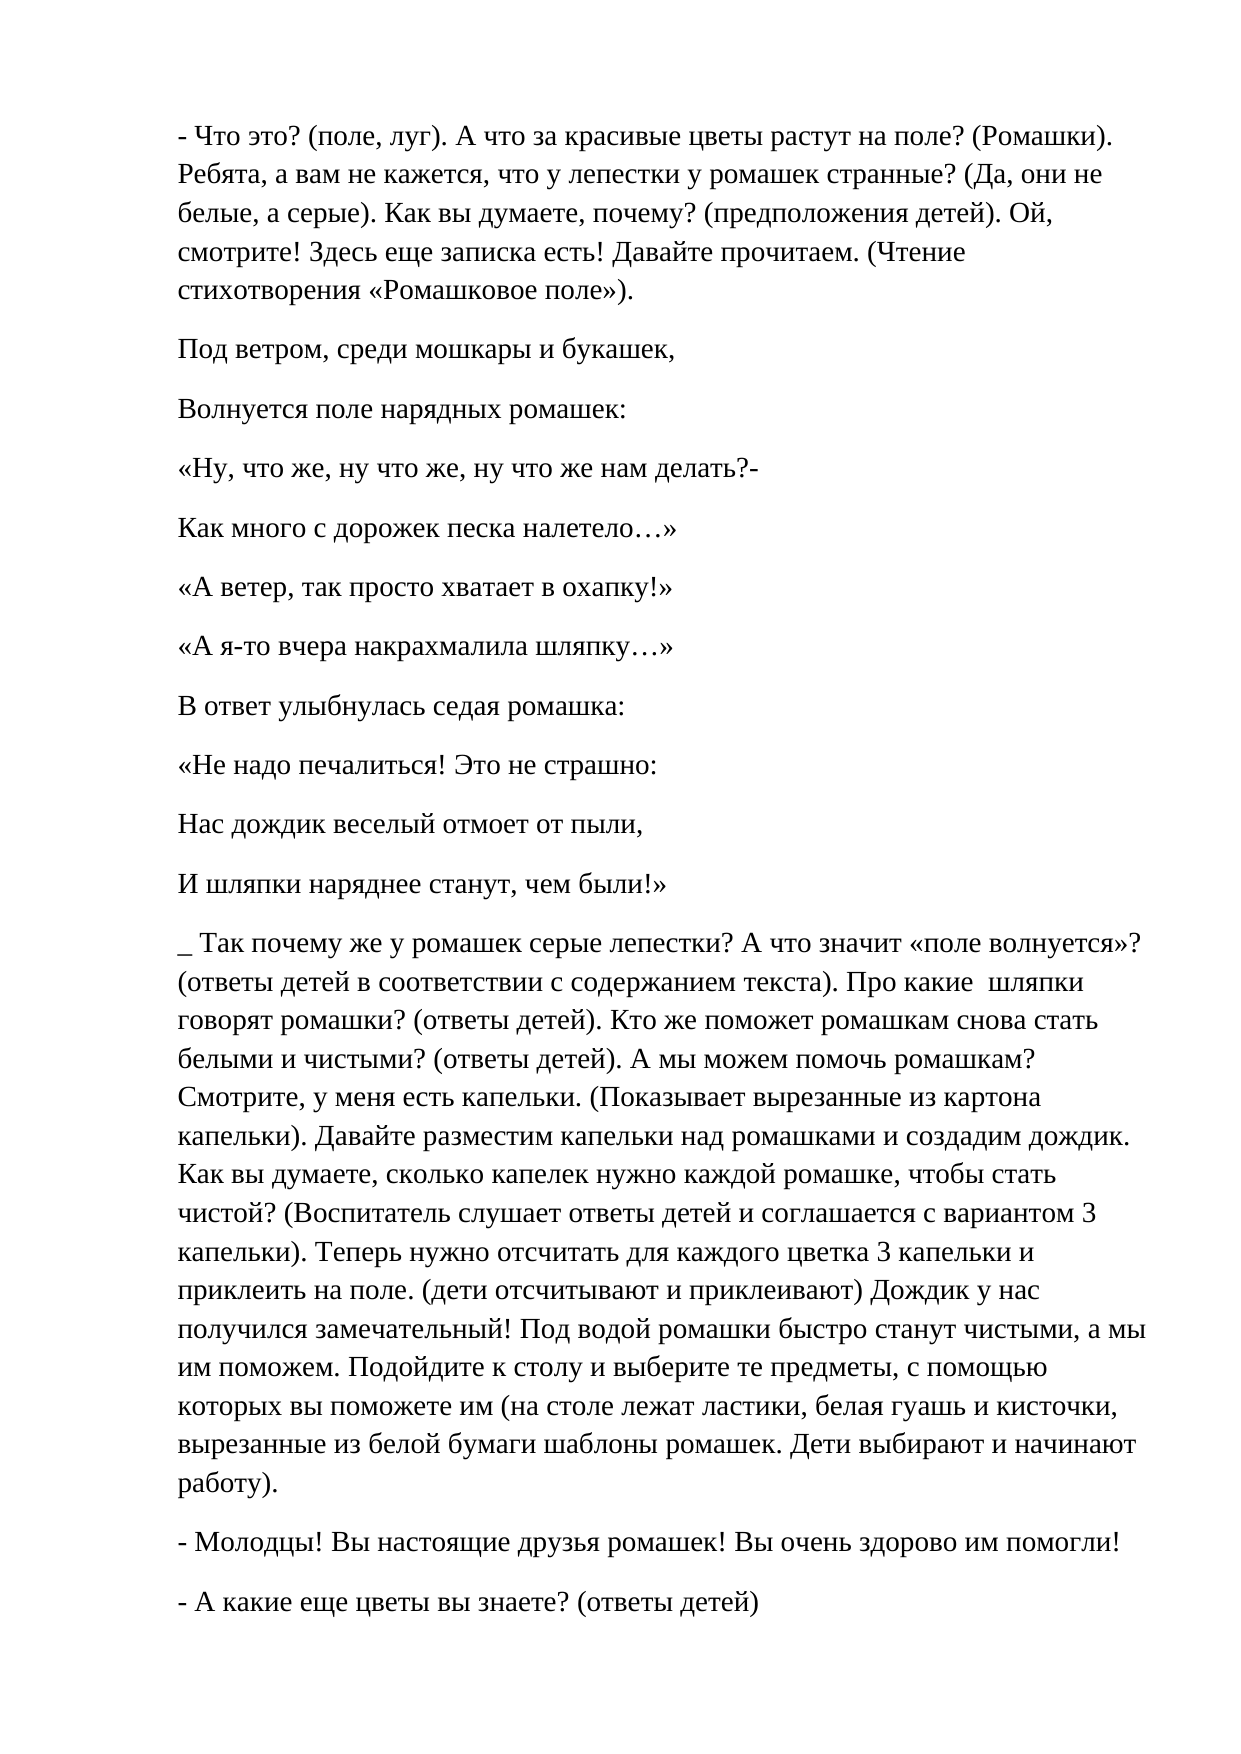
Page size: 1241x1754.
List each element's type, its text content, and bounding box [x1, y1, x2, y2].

text «Не надо печалиться! Это не страшно: [177, 747, 1152, 781]
text - А какие еще цветы вы знаете? (ответы детей) [177, 1584, 1152, 1617]
text _ Так почему же у ромашек серые лепестки? А что значит «поле волнуется»? (ответы детей в соответствии с содержанием текста). Про какие шляпки говорят ромашки? (ответы детей). Кто же поможет ромашкам снова стать белыми и чистыми? (ответы детей). А мы можем помочь ромашкам? Смотрите, у меня есть капельки. (Показывает вырезанные из картона капельки). Давайте разместим капельки над ромашками и создадим дождик. Как вы думаете, сколько капелек нужно каждой ромашке, чтобы стать чистой? (Воспитатель слушает ответы детей и соглашается с вариантом 3 капельки). Теперь нужно отсчитать для каждого цветка 3 капельки и приклеить на поле. (дети отсчитывают и приклеивают) Дождик у нас получился замечательный! Под водой ромашки быстро станут чистыми, а мы им поможем. Подойдите к столу и выберите те предметы, с помощью которых вы поможете им (на столе лежат ластики, белая гуашь и кисточки, вырезанные из белой бумаги шаблоны ромашек. Дети выбирают и начинают работу). [177, 925, 1152, 1498]
text В ответ улыбнулась седая ромашка: [177, 688, 1152, 721]
text - Молодцы! Вы настоящие друзья ромашек! Вы очень здорово им помогли! [177, 1524, 1152, 1558]
text И шляпки наряднее станут, чем были!» [177, 866, 1152, 899]
text «А ветер, так просто хватает в охапку!» [177, 569, 1152, 603]
text Под ветром, среди мошкары и букашек, [177, 332, 1152, 365]
text Как много с дорожек песка налетело…» [177, 510, 1152, 543]
text Волнуется поле нарядных ромашек: [177, 391, 1152, 424]
text «Ну, что же, ну что же, ну что же нам делать?- [177, 450, 1152, 484]
text Нас дождик веселый отмоет от пыли, [177, 807, 1152, 840]
text «А я-то вчера накрахмалила шляпку…» [177, 628, 1152, 662]
text - Что это? (поле, луг). А что за красивые цветы растут на поле? (Ромашки). Ребята, а вам не кажется, что у лепестки у ромашек странные? (Да, они не белые, а серые). Как вы думаете, почему? (предположения детей). Ой, смотрите! Здесь еще записка есть! Давайте прочитаем. (Чтение стихотворения «Ромашковое поле»). [177, 118, 1152, 306]
